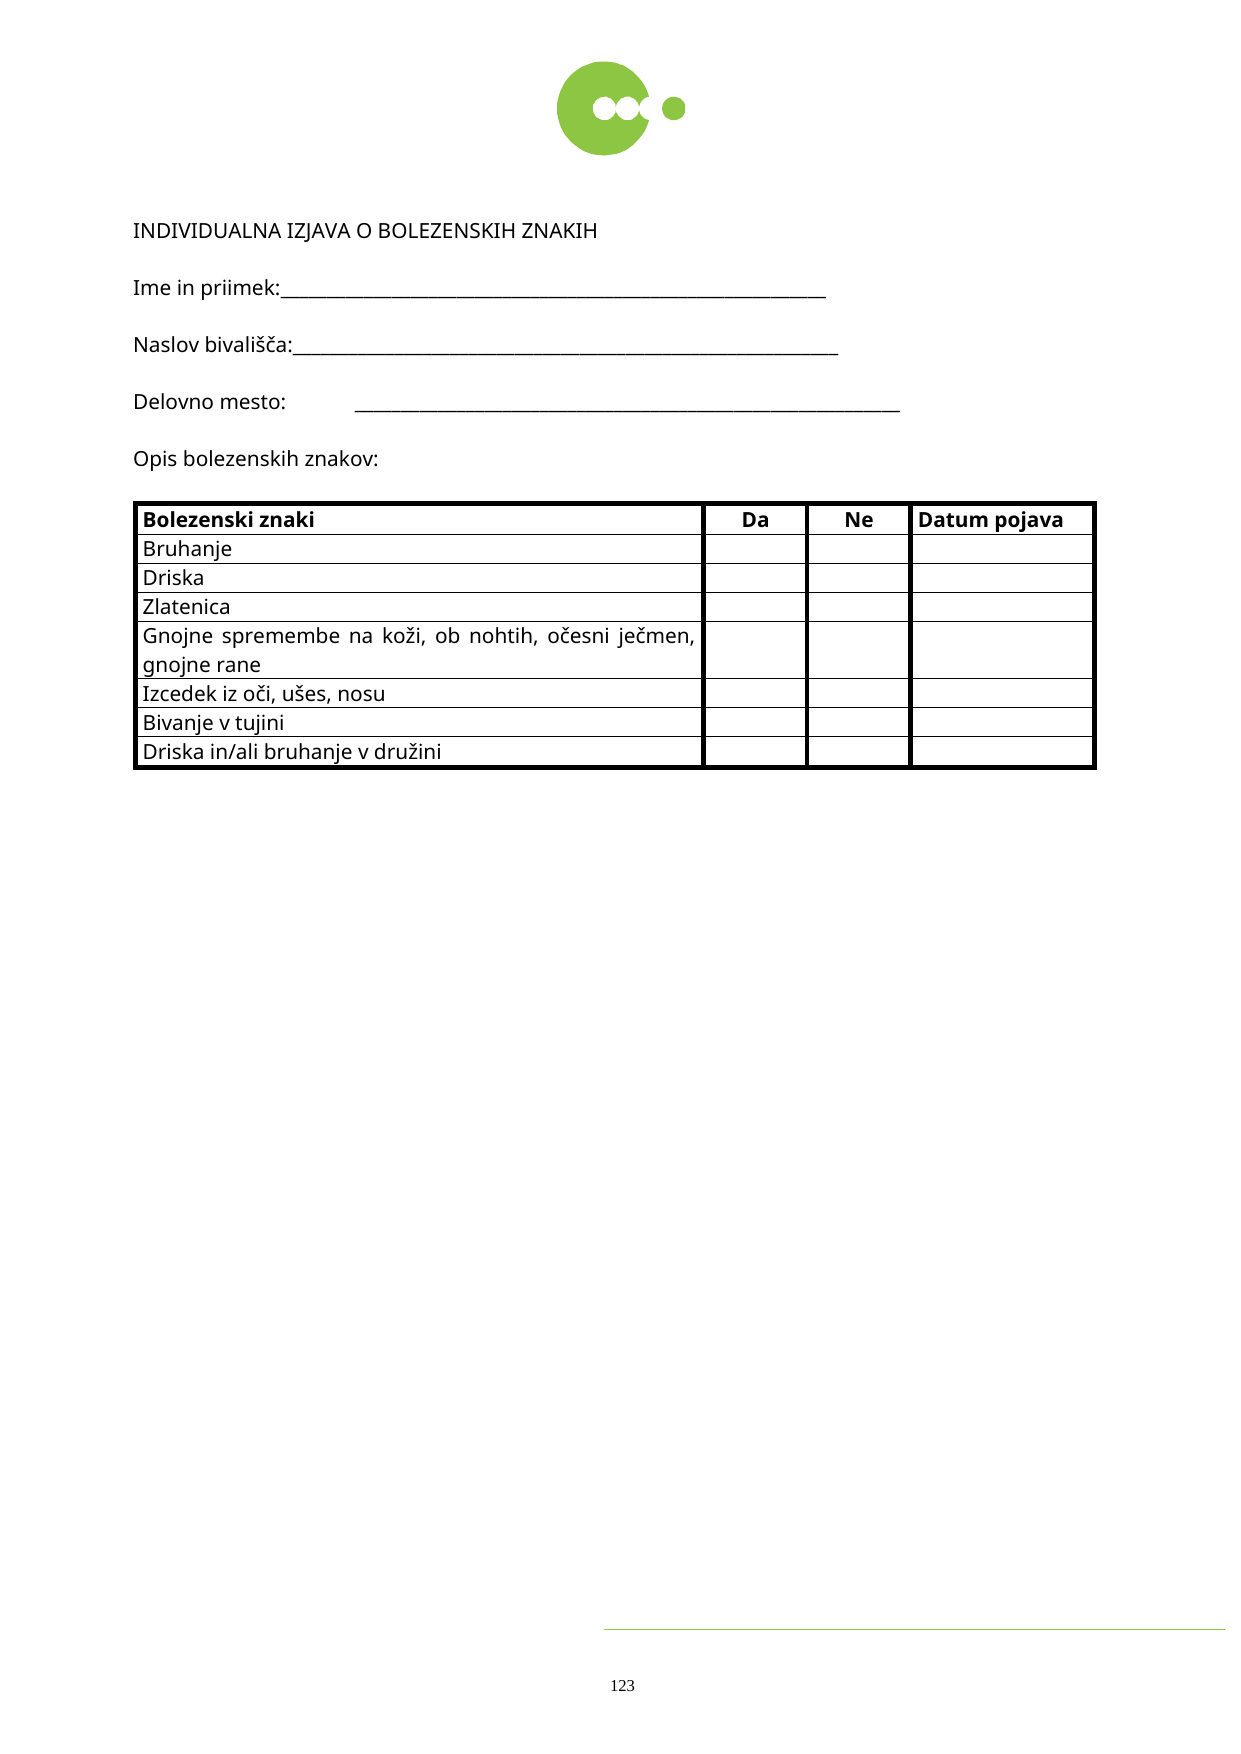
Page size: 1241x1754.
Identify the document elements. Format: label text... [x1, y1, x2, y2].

table_cell [913, 593, 1092, 621]
table_cell Izcedek iz oči, ušes, nosu [138, 679, 701, 707]
table_cell [809, 737, 908, 765]
table_cell Bivanje v tujini [138, 708, 701, 736]
text Opis bolezenskih znakov: [133, 444, 1107, 472]
table_cell [913, 564, 1092, 592]
table_cell [913, 535, 1092, 563]
table_cell [809, 564, 908, 592]
table_cell Zlatenica [138, 593, 701, 621]
text Ime in priimek: ___________________________________________________________ [133, 273, 1107, 302]
table_cell [706, 564, 805, 592]
text Naslov bivališča:___________________________________________________________ [133, 330, 1107, 359]
table_cell [706, 737, 805, 765]
table_cell [706, 679, 805, 707]
table_cell [706, 622, 805, 678]
table_cell [913, 679, 1092, 707]
table_header Ne [809, 506, 908, 534]
table_cell [809, 622, 908, 678]
table_cell [706, 708, 805, 736]
table_cell [809, 535, 908, 563]
table_cell [913, 708, 1092, 736]
table_cell [809, 679, 908, 707]
table_cell [913, 622, 1092, 678]
table_cell [809, 593, 908, 621]
subtitle INDIVIDUALNA IZJAVA O BOLEZENSKIH ZNAKIH [133, 217, 1107, 245]
table_header Da [706, 506, 805, 534]
table_header Datum pojava [913, 506, 1092, 534]
table_cell Driska in/ali bruhanje v družini [138, 737, 701, 765]
table_cell [913, 737, 1092, 765]
table_cell Bruhanje [138, 535, 701, 563]
text Delovno mesto: ___________________________________________________________ [133, 387, 1107, 416]
table_cell [706, 535, 805, 563]
table_header Bolezenski znaki [138, 506, 701, 534]
table_cell [809, 708, 908, 736]
table_cell Gnojne spremembe na koži, ob nohtih, očesni ječmen, gnojne rane [138, 622, 701, 678]
table_cell Driska [138, 564, 701, 592]
table_cell [706, 593, 805, 621]
